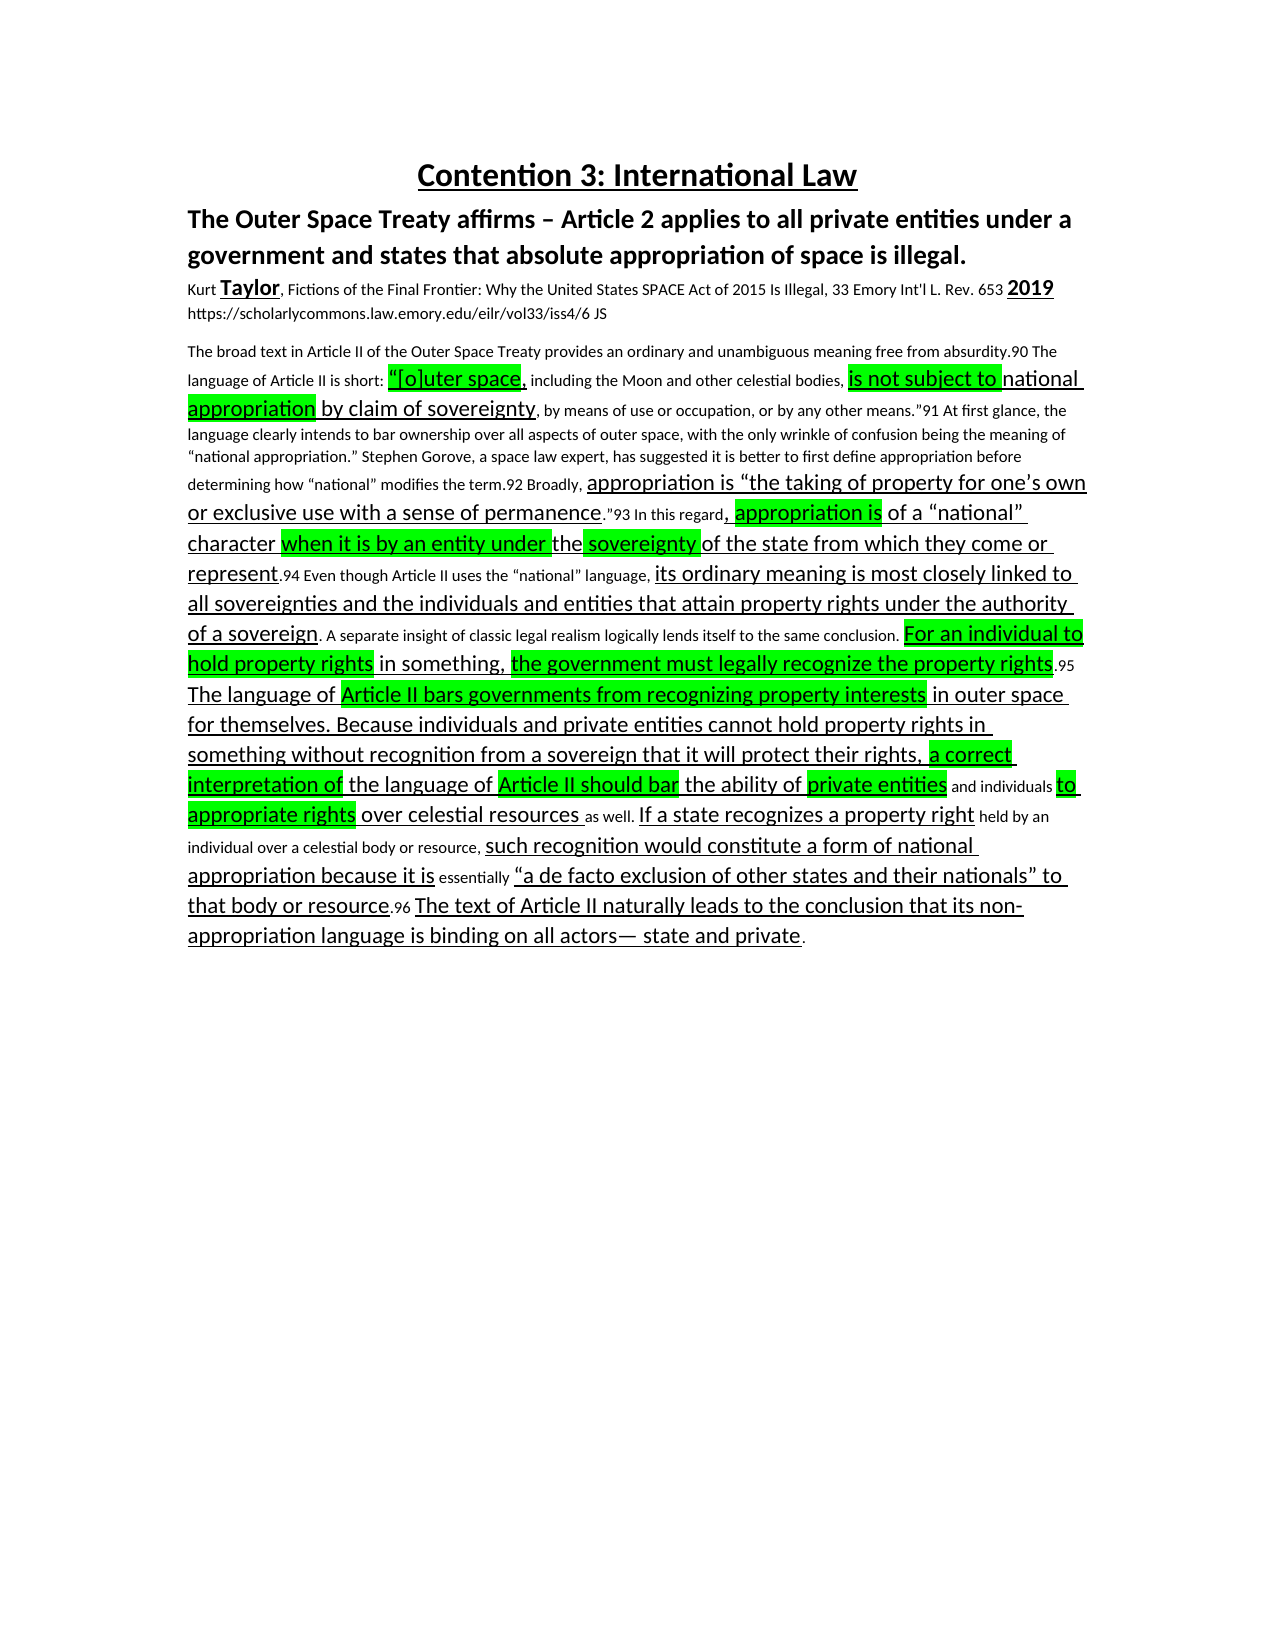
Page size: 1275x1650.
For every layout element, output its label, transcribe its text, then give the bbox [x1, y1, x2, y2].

subtitle The Outer Space Treaty affirms – Article 2 applies to all private entities under a government and states that absolute appropriation of space is illegal. [187, 202, 1087, 271]
text The broad text in Article II of the Outer Space Treaty provides an ordinary and unambiguous meaning free from absurdity.90 The language of Article II is short: “[o]uter space, including the Moon and other celestial bodies, is not subject to national appropriation by claim of sovereignty, by means of use or occupation, or by any other means.”91 At first glance, the language clearly intends to bar ownership over all aspects of outer space, with the only wrinkle of confusion being the meaning of “national appropriation.” Stephen Gorove, a space law expert, has suggested it is better to first define appropriation before determining how “national” modifies the term.92 Broadly, appropriation is “the taking of property for one’s own or exclusive use with a sense of permanence.”93 In this regard, appropriation is of a “national” character when it is by an entity under the sovereignty of the state from which they come or represent.94 Even though Article II uses the “national” language, its ordinary meaning is most closely linked to all sovereignties and the individuals and entities that attain property rights under the authority of a sovereign. A separate insight of classic legal realism logically lends itself to the same conclusion. For an individual to hold property rights in something, the government must legally recognize the property rights.95 The language of Article II bars governments from recognizing property interests in outer space for themselves. Because individuals and private entities cannot hold property rights in something without recognition from a sovereign that it will protect their rights, a correct interpretation of the language of Article II should bar the ability of private entities and individuals to appropriate rights over celestial resources as well. If a state recognizes a property right held by an individual over a celestial body or resource, such recognition would constitute a form of national appropriation because it is essentially “a de facto exclusion of other states and their nationals” to that body or resource.96 The text of Article II naturally leads to the conclusion that its non-appropriation language is binding on all actors— state and private. [187, 342, 1087, 949]
subtitle Contention 3: International Law [187, 154, 1087, 195]
text Kurt Taylor, Fictions of the Final Frontier: Why the United States SPACE Act of 2015 Is Illegal, 33 Emory Int'l L. Rev. 653 2019 https://scholarlycommons.law.emory.edu/eilr/vol33/iss4/6 JS [187, 273, 1087, 323]
